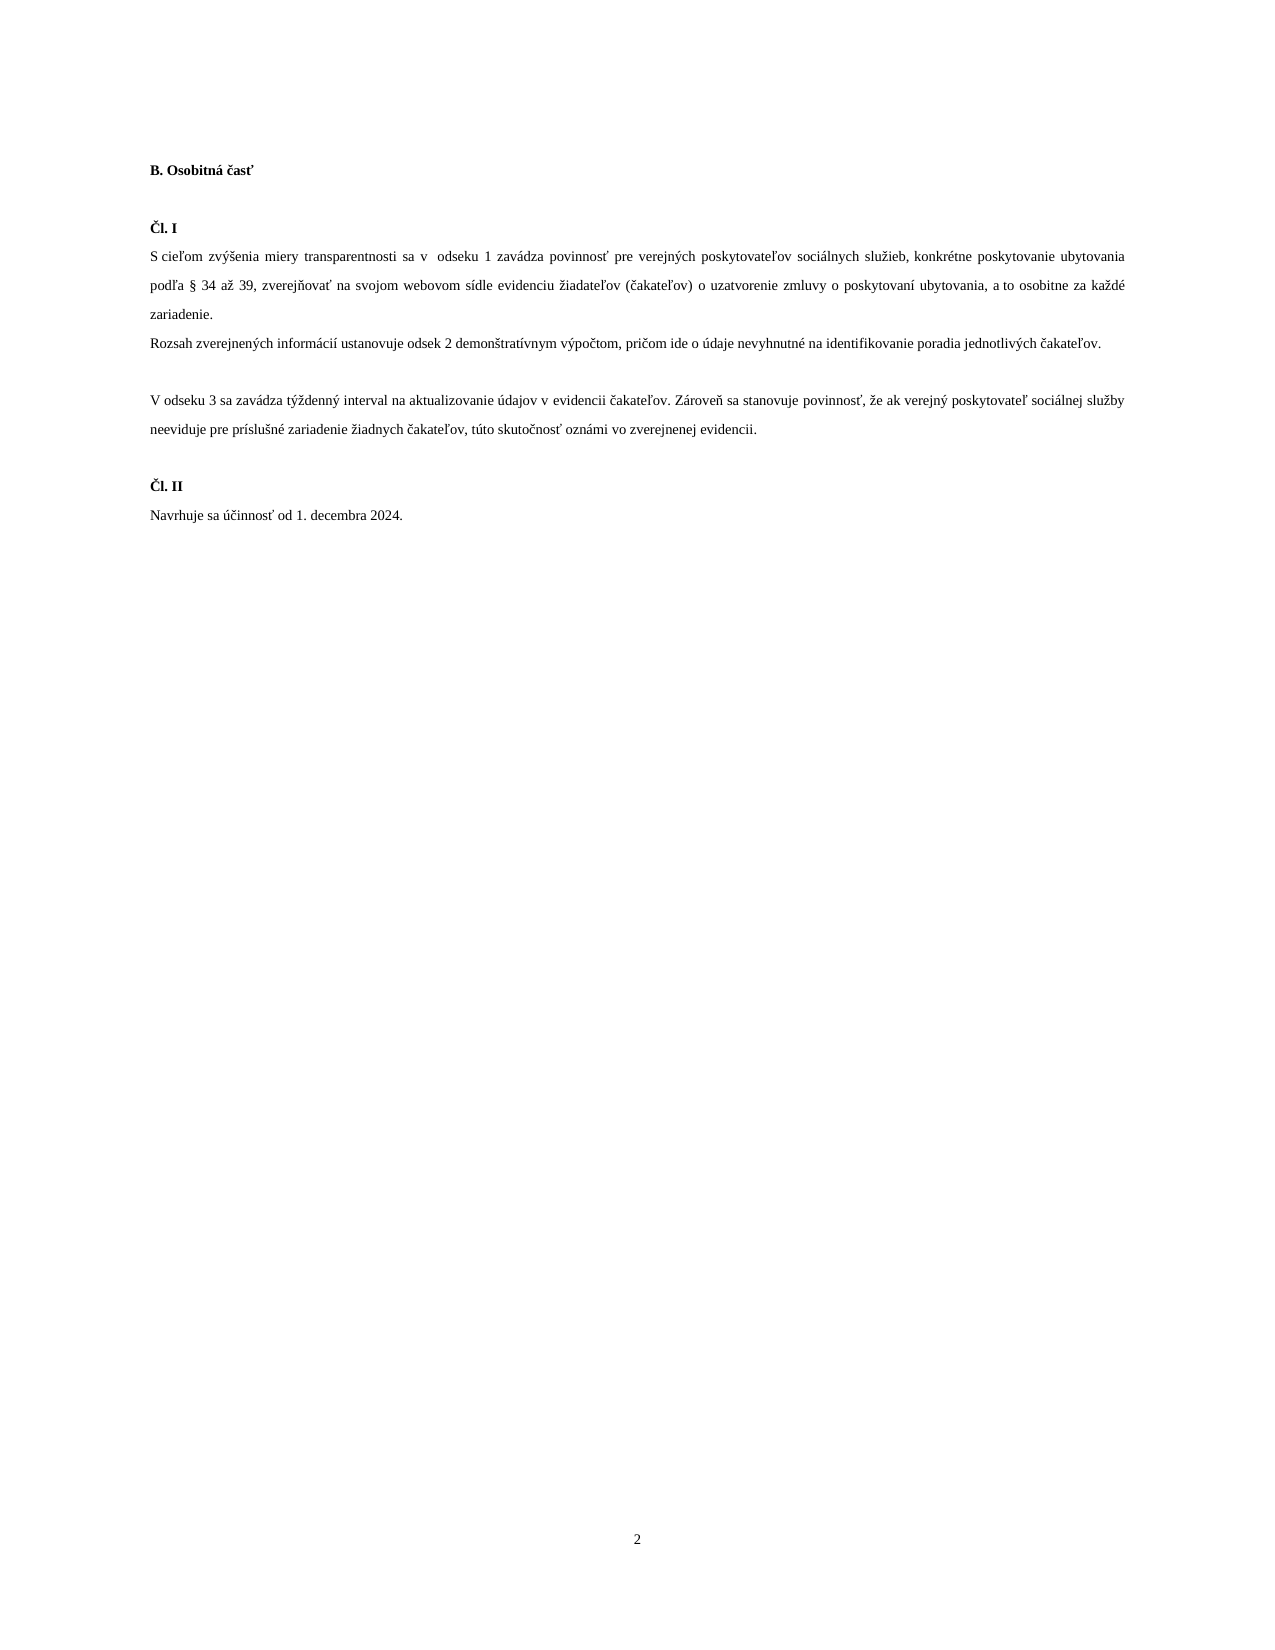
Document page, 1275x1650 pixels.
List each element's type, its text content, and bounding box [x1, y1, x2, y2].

text B. Osobitná časť [150, 150, 1125, 179]
text Rozsah zverejnených informácií ustanovuje odsek 2 demonštratívnym výpočtom, pričom ide o údaje nevyhnutné na identifikovanie poradia jednotlivých čakateľov. [150, 322, 1125, 351]
text V odseku 3 sa zavádza týždenný interval na aktualizovanie údajov v evidencii čakateľov. Zároveň sa stanovuje povinnosť, že ak verejný poskytovateľ sociálnej služby neeviduje pre príslušné zariadenie žiadnych čakateľov, túto skutočnosť oznámi vo zverejnenej evidencii. [150, 380, 1125, 437]
text S cieľom zvýšenia miery transparentnosti sa v odseku 1 zavádza povinnosť pre verejných poskytovateľov sociálnych služieb, konkrétne poskytovanie ubytovania podľa § 34 až 39, zverejňovať na svojom webovom sídle evidenciu žiadateľov (čakateľov) o uzatvorenie zmluvy o poskytovaní ubytovania, a to osobitne za každé zariadenie. [150, 236, 1125, 322]
text Navrhuje sa účinnosť od 1. decembra 2024. [150, 495, 1125, 524]
text Čl. I [150, 207, 1125, 236]
text Čl. II [150, 466, 1125, 495]
